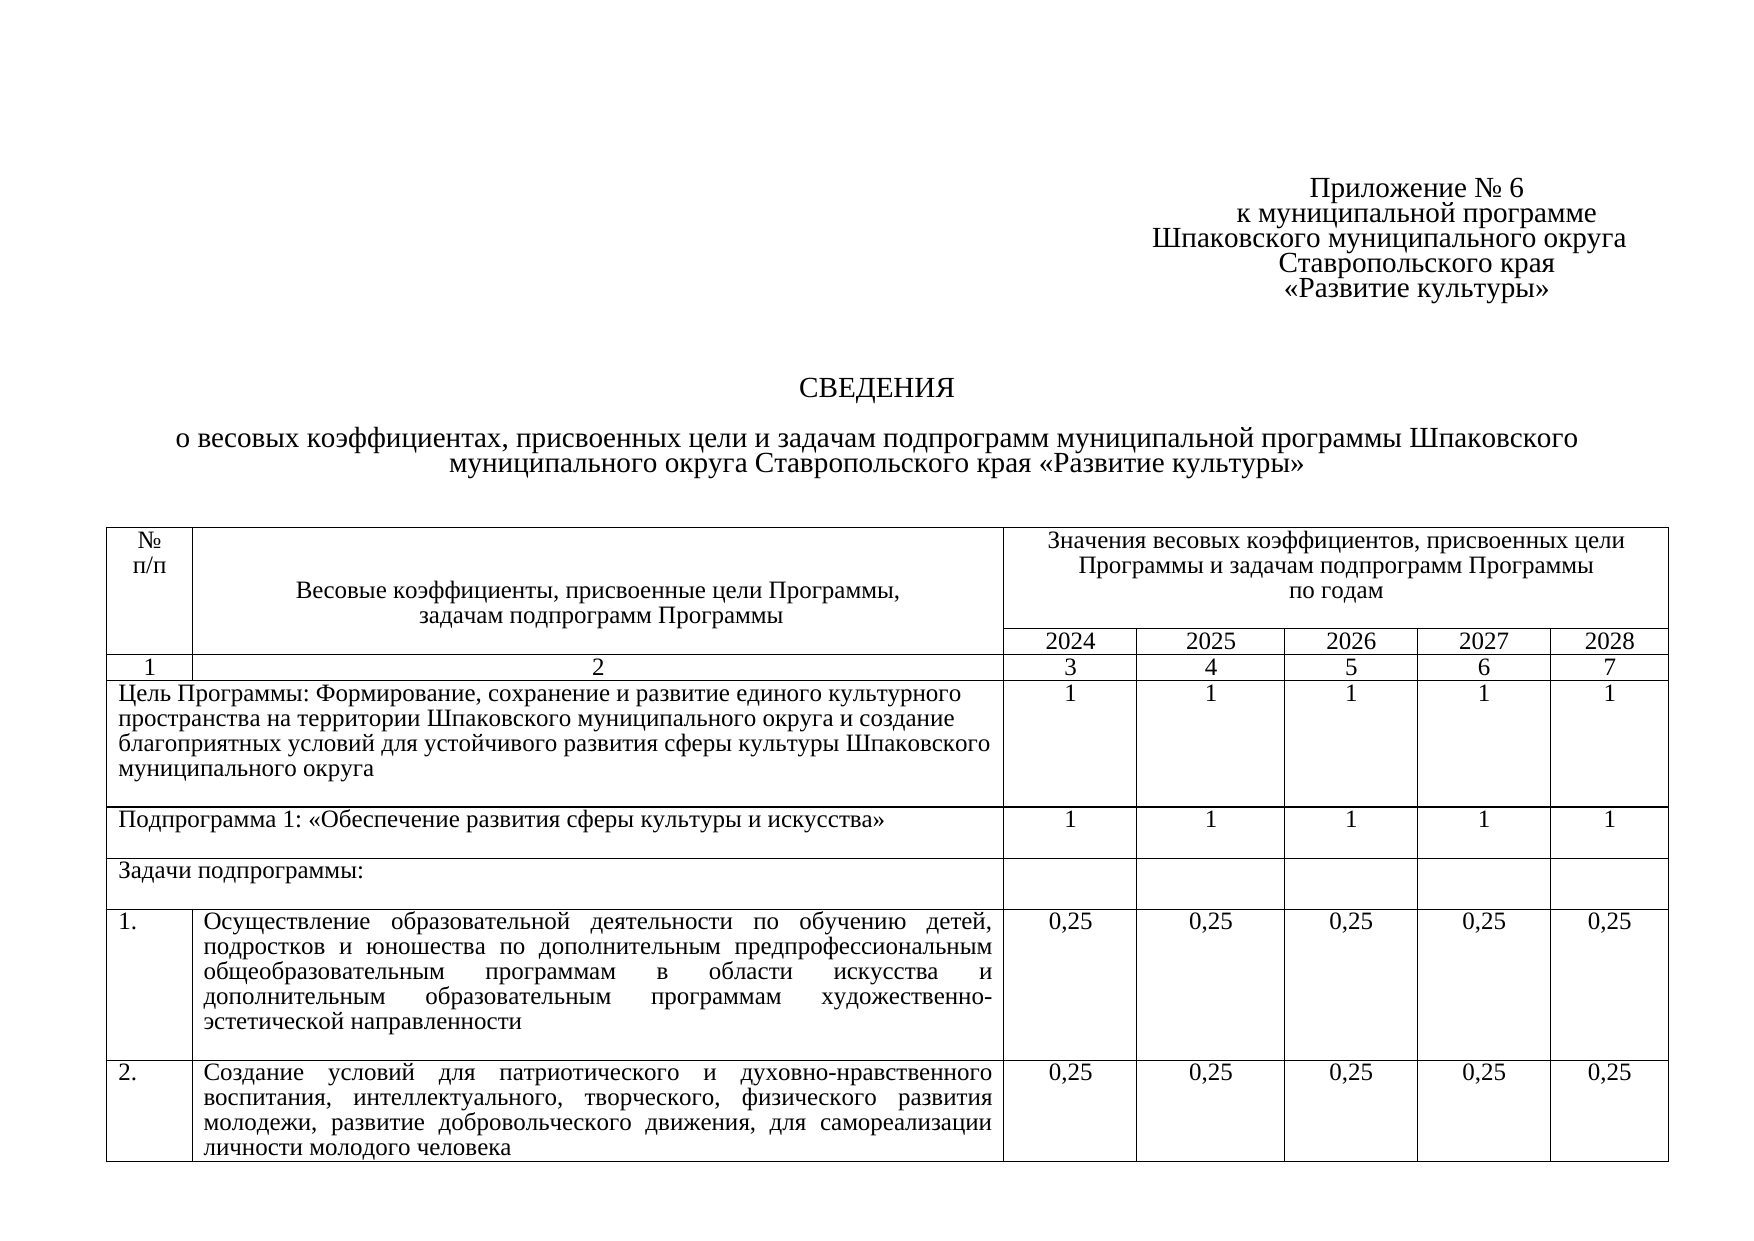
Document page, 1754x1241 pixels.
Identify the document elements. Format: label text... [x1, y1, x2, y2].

table_cell 1 [1004, 808, 1136, 857]
table_cell 1 [1551, 808, 1668, 857]
text к муниципальной программе [1196, 202, 1636, 227]
table_cell 2026 [1285, 629, 1417, 654]
table_cell 5 [1285, 655, 1417, 680]
table_cell 2. [107, 1061, 192, 1161]
table_cell 1 [1137, 808, 1284, 857]
table_cell 0,25 [1285, 910, 1417, 1059]
table_cell 3 [1004, 655, 1136, 680]
table_cell Создание условий для патриотического и духовно-нравственного воспитания, интеллектуального, творческого, физического развития молодежи, развитие добровольческого движения, для самореализации личности молодого человека [193, 1061, 1003, 1161]
text Ставропольского края [1196, 252, 1636, 277]
table_cell 2027 [1418, 629, 1550, 654]
table_cell 0,25 [1418, 910, 1550, 1059]
table_cell 7 [1551, 655, 1668, 680]
table_cell 0,25 [1551, 910, 1668, 1059]
text о весовых коэффициентах, присвоенных цели и задачам подпрограмм муниципальной программы Шпаковского муниципального округа Ставропольского края «Развитие культуры» [118, 427, 1636, 477]
table_cell 0,25 [1418, 1061, 1550, 1161]
text Приложение № 6 [1196, 177, 1636, 202]
table_cell 1 [1285, 681, 1417, 806]
table_cell 4 [1137, 655, 1284, 680]
table_cell 0,25 [1004, 910, 1136, 1059]
table_cell [1137, 859, 1284, 908]
table_header Весовые коэффициенты, присвоенные цели Программы, задачам подпрограмм Программы [193, 528, 1003, 654]
table_cell 1 [1137, 681, 1284, 806]
table_cell 0,25 [1285, 1061, 1417, 1161]
table_cell 1. [107, 910, 192, 1059]
table_header № п/п [107, 528, 192, 654]
table_cell 1 [1418, 808, 1550, 857]
table_cell 1 [1004, 681, 1136, 806]
text СВЕДЕНИЯ [118, 377, 1636, 402]
table_cell [1004, 859, 1136, 908]
table_cell Цель Программы: Формирование, сохранение и развитие единого культурного пространства на территории Шпаковского муниципального округа и создание благоприятных условий для устойчивого развития сферы культуры Шпаковского муниципального округа [107, 681, 1003, 806]
text Шпаковского муниципального округа [1152, 227, 1636, 252]
table_cell Осуществление образовательной деятельности по обучению детей, подростков и юношества по дополнительным предпрофессиональным общеобразовательным программам в области искусства и дополнительным образовательным программам художественно-эстетической направленности [193, 910, 1003, 1059]
table_cell [1551, 859, 1668, 908]
table_cell 1 [1551, 681, 1668, 806]
table_header Значения весовых коэффициентов, присвоенных цели Программы и задачам подпрограмм Программы по годам [1004, 528, 1668, 628]
table_cell 1 [1285, 808, 1417, 857]
table_cell 2024 [1004, 629, 1136, 654]
table_cell 1 [1418, 681, 1550, 806]
table_cell 2 [193, 655, 1003, 680]
table_cell Задачи подпрограммы: [107, 859, 1003, 908]
table_cell 2025 [1137, 629, 1284, 654]
table_cell 0,25 [1137, 910, 1284, 1059]
table_cell [1418, 859, 1550, 908]
table_cell 1 [107, 655, 192, 680]
table_cell 0,25 [1004, 1061, 1136, 1161]
table_cell 6 [1418, 655, 1550, 680]
table_cell 0,25 [1137, 1061, 1284, 1161]
table_cell 0,25 [1551, 1061, 1668, 1161]
table_cell Подпрограмма 1: «Обеспечение развития сферы культуры и искусства» [107, 808, 1003, 857]
text «Развитие культуры» [1196, 277, 1636, 302]
table_cell [1285, 859, 1417, 908]
table_cell 2028 [1551, 629, 1668, 654]
